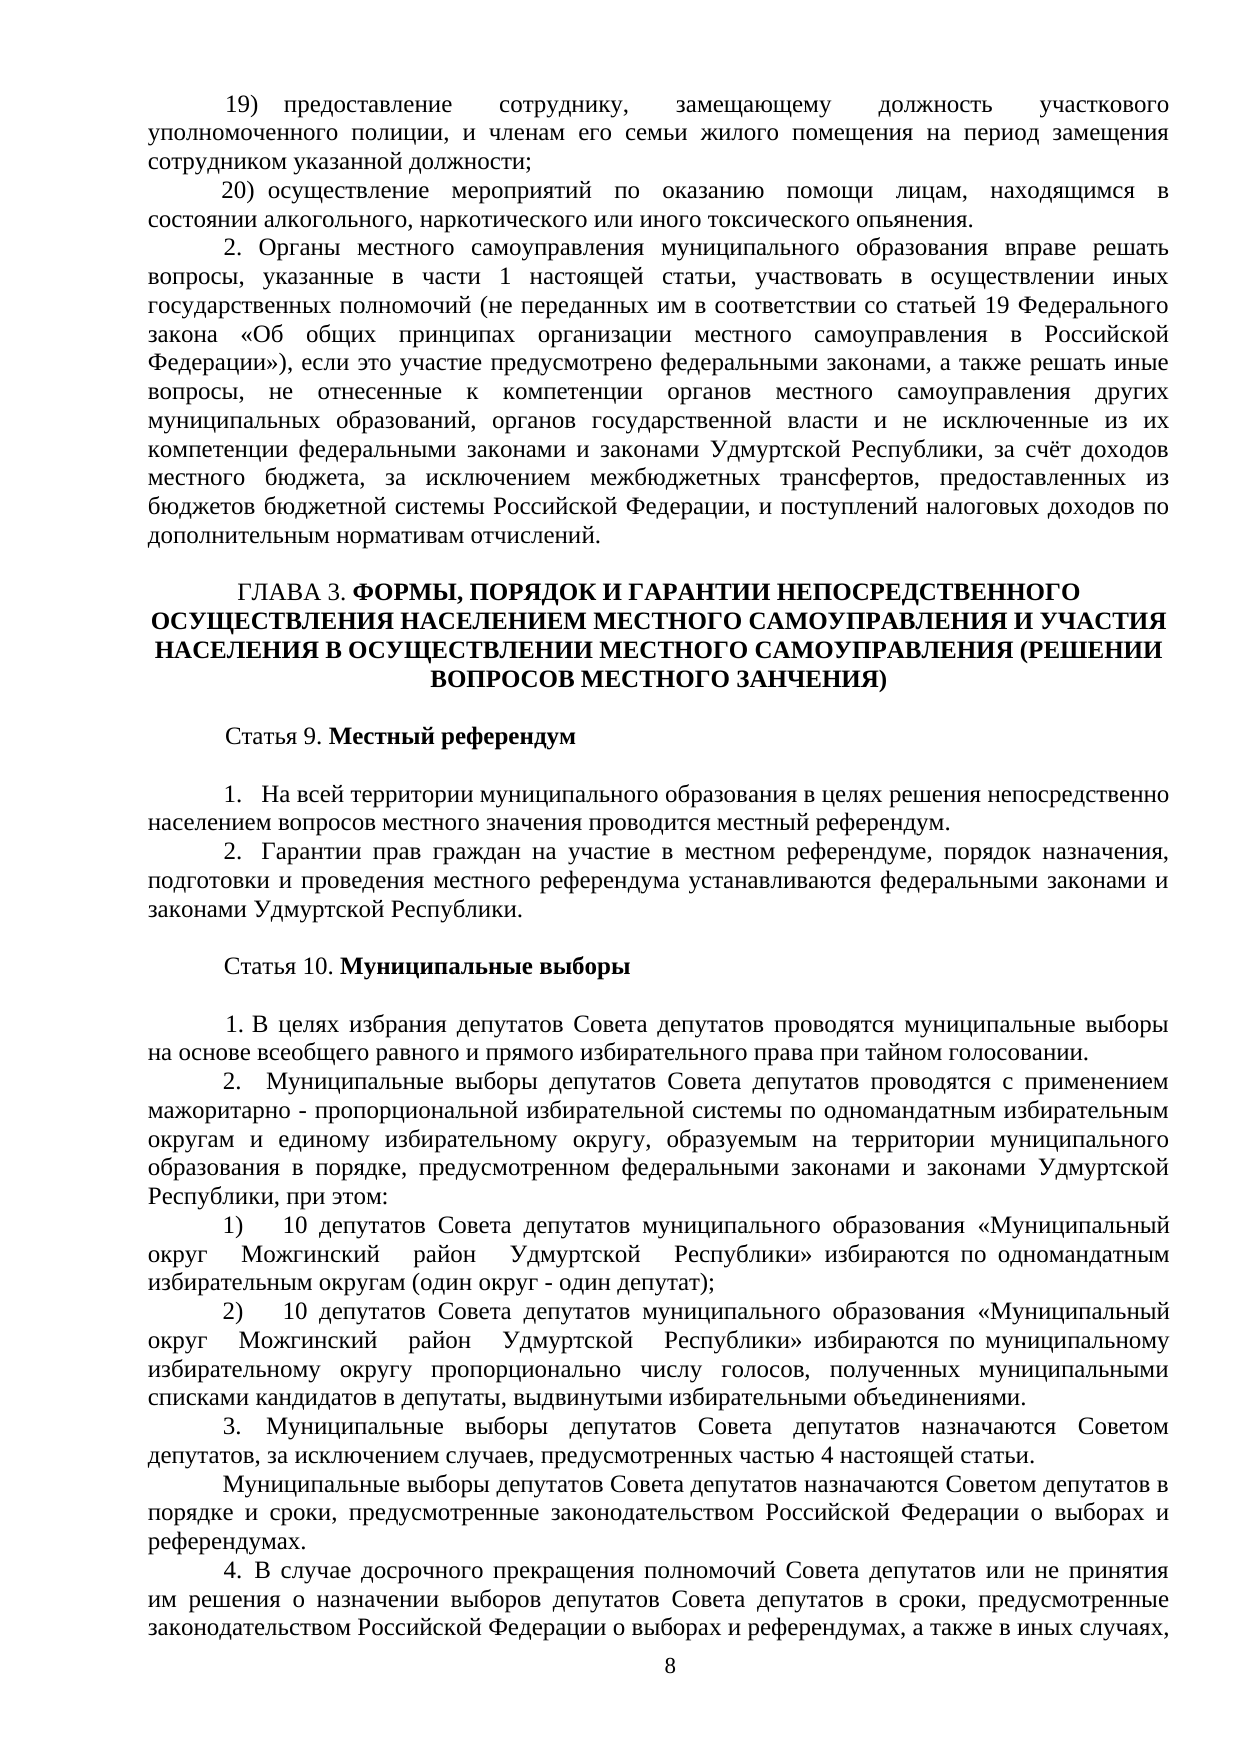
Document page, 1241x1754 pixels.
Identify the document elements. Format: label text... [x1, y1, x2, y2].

text 2. Органы местного самоуправления муниципального образования вправе решать вопросы, указанные в части 1 настоящей статьи, участвовать в осуществлении иных государственных полномочий (не переданных им в соответствии со статьей 19 Федерального закона «Об общих принципах организации местного самоуправления в Российской Федерации»), если это участие предусмотрено федеральными законами, а также решать иные вопросы, не отнесенные к компетенции органов местного самоуправления других муниципальных образований, органов государственной власти и не исключенные из их компетенции федеральными законами и законами Удмуртской Республики, за счёт доходов местного бюджета, за исключением межбюджетных трансфертов, предоставленных из бюджетов бюджетной системы Российской Федерации, и поступлений налоговых доходов по дополнительным нормативам отчислений. [148, 232, 1170, 549]
text 2. Муниципальные выборы депутатов Совета депутатов проводятся с применением мажоритарно - пропорциональной избирательной системы по одномандатным избирательным округам и единому избирательному округу, образуемым на территории муниципального образования в порядке, предусмотренном федеральными законами и законами Удмуртской Республики, при этом: [148, 1066, 1170, 1210]
list Гарантии прав граждан на участие в местном референдуме, порядок назначения, подготовки и проведения местного референдума устанавливаются федеральными законами и законами Удмуртской Республики. [148, 836, 1170, 922]
text 1. В целях избрания депутатов Совета депутатов проводятся муниципальные выборы на основе всеобщего равного и прямого избирательного права при тайном голосовании. [148, 1009, 1170, 1066]
text 20) осуществление мероприятий по оказанию помощи лицам, находящимся в состоянии алкогольного, наркотического или иного токсического опьянения. [148, 175, 1170, 232]
text 2) 10 депутатов Совета депутатов муниципального образования «Муниципальный округ Можгинский район Удмуртской Республики» избираются по муниципальному избирательному округу пропорционально числу голосов, полученных муниципальными списками кандидатов в депутаты, выдвинутыми избирательными объединениями. [148, 1296, 1170, 1411]
text Муниципальные выборы депутатов Совета депутатов назначаются Советом депутатов в порядке и сроки, предусмотренные законодательством Российской Федерации о выборах и референдумах. [148, 1469, 1170, 1555]
list На всей территории муниципального образования в целях решения непосредственно населением вопросов местного значения проводится местный референдум. [148, 779, 1170, 836]
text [148, 1555, 1170, 1641]
text 1) 10 депутатов Совета депутатов муниципального образования «Муниципальный округ Можгинский район Удмуртской Республики» избираются по одномандатным избирательным округам (один округ - один депутат); [148, 1210, 1170, 1296]
text ГЛАВА 3. ФОРМЫ, ПОРЯДОК И ГАРАНТИИ НЕПОСРЕДСТВЕННОГО ОСУЩЕСТВЛЕНИЯ НАСЕЛЕНИЕМ МЕСТНОГО САМОУПРАВЛЕНИЯ И УЧАСТИЯ НАСЕЛЕНИЯ В ОСУЩЕСТВЛЕНИИ МЕСТНОГО САМОУПРАВЛЕНИЯ (РЕШЕНИИ ВОПРОСОВ МЕСТНОГО ЗАНЧЕНИЯ) [148, 577, 1170, 692]
text 3. Муниципальные выборы депутатов Совета депутатов назначаются Советом депутатов, за исключением случаев, предусмотренных частью 4 настоящей статьи. [148, 1411, 1170, 1469]
text 19) предоставление сотруднику, замещающему должность участкового уполномоченного полиции, и членам его семьи жилого помещения на период замещения сотрудником указанной должности; [148, 89, 1170, 175]
text Статья 9. Местный референдум [225, 721, 1170, 750]
text Статья 10. Муниципальные выборы [224, 951, 1170, 980]
